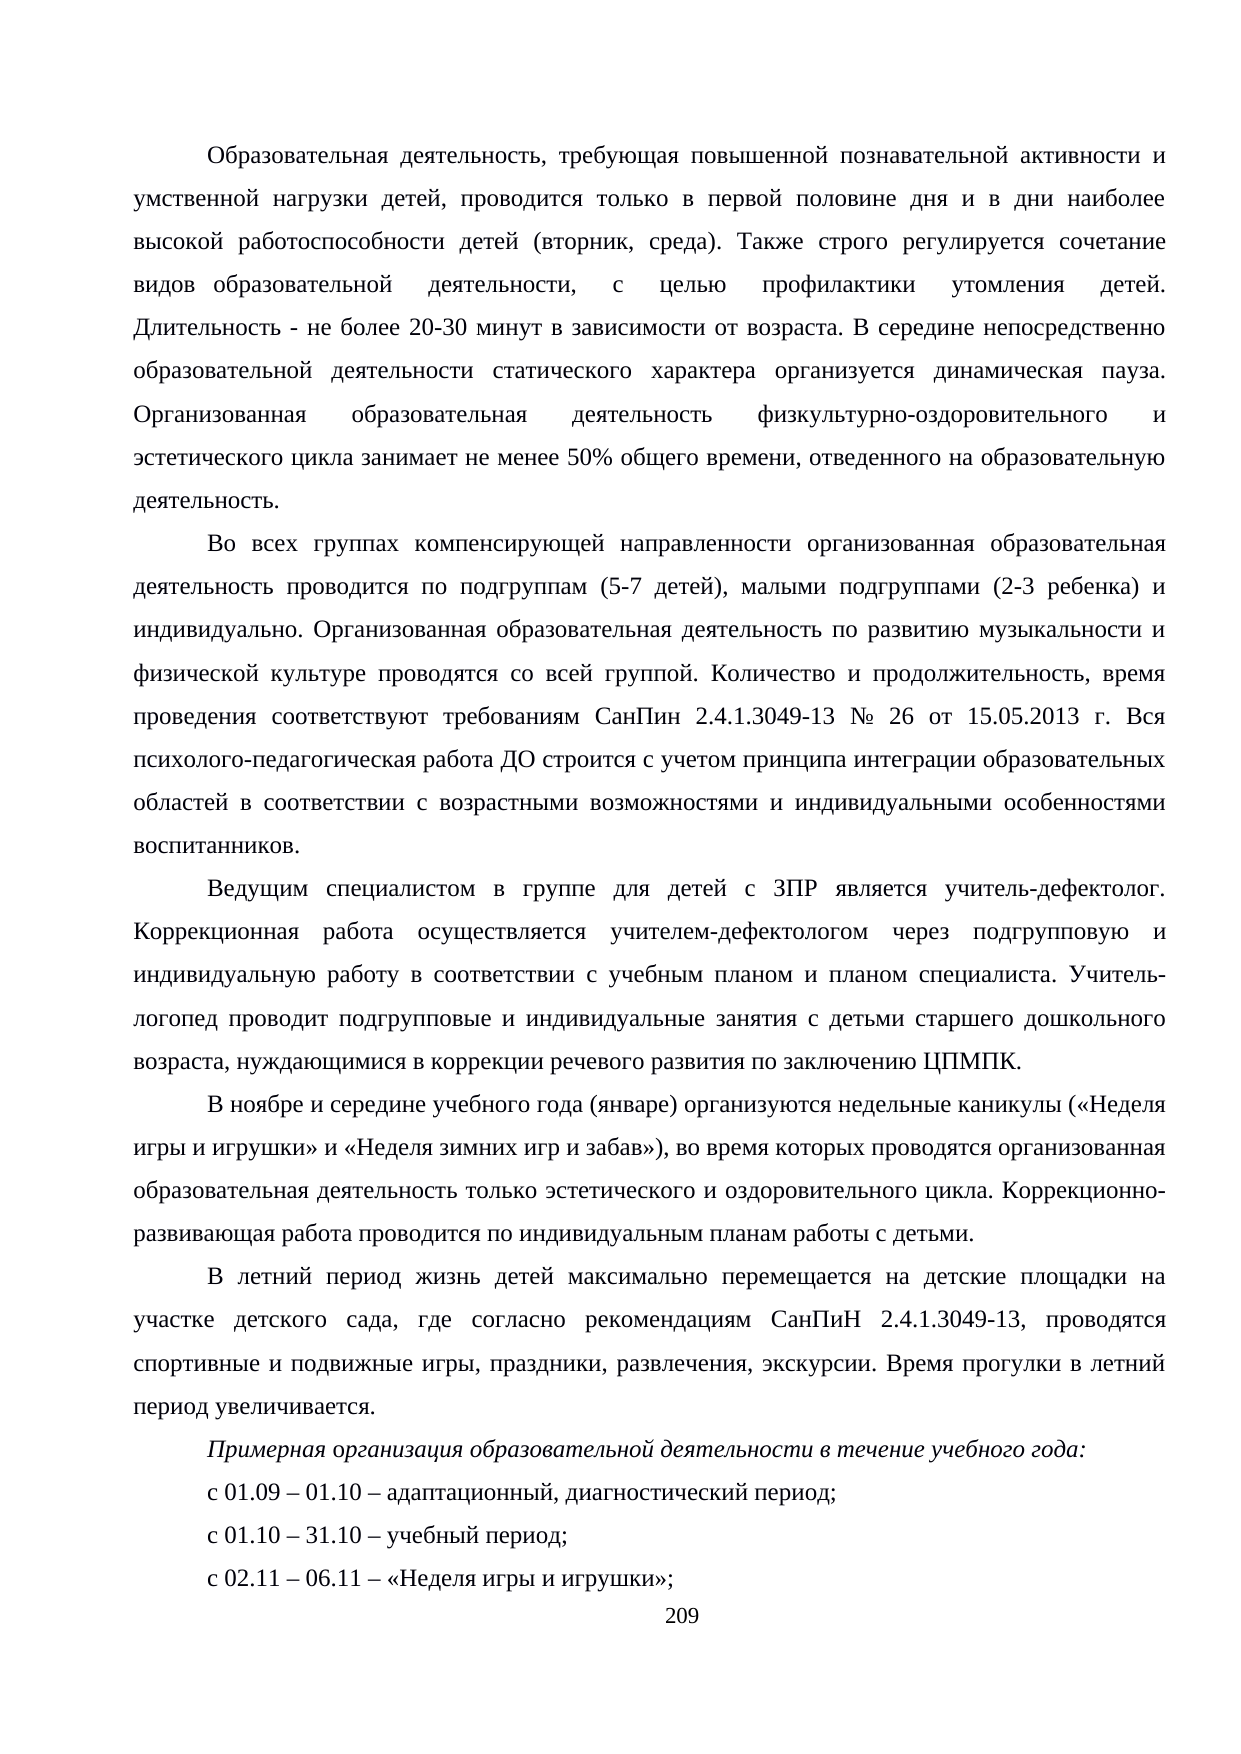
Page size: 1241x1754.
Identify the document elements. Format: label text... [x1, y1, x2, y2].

text Во всех группах компенсирующей направленности организованная образовательная деятельность проводится по подгруппам (5-7 детей), малыми подгруппами (2-3 ребенка) и индивидуально. Организованная образовательная деятельность по развитию музыкальности и физической культуре проводятся со всей группой. Количество и продолжительность, время проведения соответствуют требованиям СанПин 2.4.1.3049-13 № 26 от 15.05.2013 г. Вся психолого-педагогическая работа ДО строится с учетом принципа интеграции образовательных областей в соответствии с возрастными возможностями и индивидуальными особенностями воспитанников. [133, 528, 1167, 859]
text Образовательная деятельность, требующая повышенной познавательной активности и умственной нагрузки детей, проводится только в первой половине дня и в дни наиболее высокой работоспособности детей (вторник, среда). Также строго регулируется сочетание видов образовательной деятельности, с целью профилактики утомления детей. Длительность - не более 20-30 минут в зависимости от возраста. В середине непосредственно образовательной деятельности статического характера организуется динамическая пауза. Организованная образовательная деятельность физкультурно-оздоровительного и эстетического цикла занимает не менее 50% общего времени, отведенного на образовательную деятельность. [133, 140, 1167, 514]
text с 01.09 – 01.10 – адаптационный, диагностический период; с 01.10 – 31.10 – учебный период; [207, 1477, 838, 1549]
text с 02.11 – 06.11 – «Неделя игры и игрушки»; [207, 1563, 1194, 1592]
text В летний период жизнь детей максимально перемещается на детские площадки на участке детского сада, где согласно рекомендациям СанПиН 2.4.1.3049-13, проводятся спортивные и подвижные игры, праздники, развлечения, экскурсии. Время прогулки в летний период увеличивается. [133, 1261, 1167, 1419]
text В ноябре и середине учебного года (январе) организуются недельные каникулы («Неделя игры и игрушки» и «Неделя зимних игр и забав»), во время которых проводятся организованная образовательная деятельность только эстетического и оздоровительного цикла. Коррекционно- развивающая работа проводится по индивидуальным планам работы с детьми. [133, 1089, 1167, 1247]
text Ведущим специалистом в группе для детей с ЗПР является учитель-дефектолог. Коррекционная работа осуществляется учителем-дефектологом через подгрупповую и индивидуальную работу в соответствии с учебным планом и планом специалиста. Учитель- логопед проводит подгрупповые и индивидуальные занятия с детьми старшего дошкольного возраста, нуждающимися в коррекции речевого развития по заключению ЦПМПК. [133, 873, 1167, 1074]
text Примерная организация образовательной деятельности в течение учебного года: [207, 1434, 1194, 1463]
